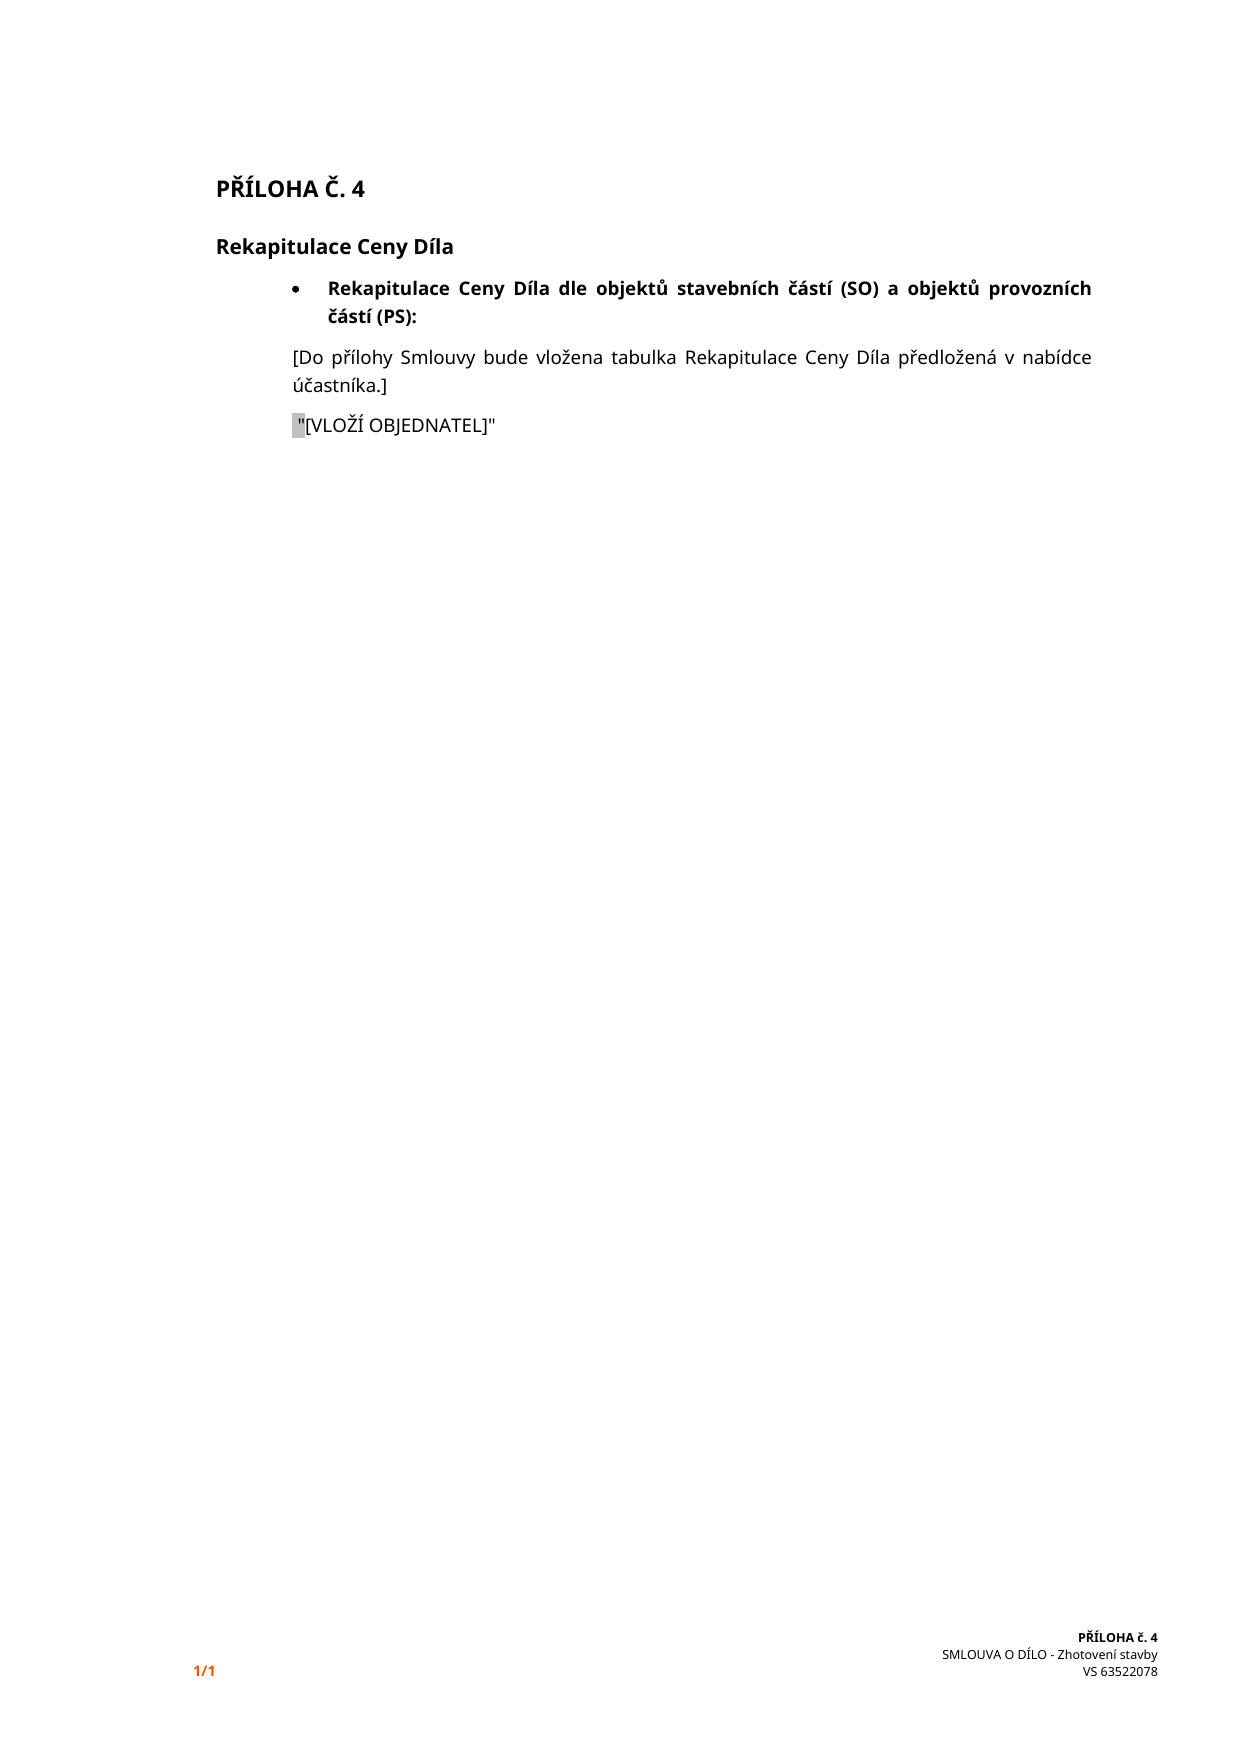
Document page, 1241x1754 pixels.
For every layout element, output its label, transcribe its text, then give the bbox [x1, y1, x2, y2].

text Rekapitulace Ceny Díla dle objektů stavebních částí (SO) a objektů provozních částí (PS): [292, 276, 1093, 329]
text Rekapitulace Ceny Díla [216, 232, 1093, 260]
text Příloha č. 4 [216, 172, 1093, 204]
text [Do přílohy Smlouvy bude vložena tabulka Rekapitulace Ceny Díla předložená v nabídce účastníka.] [257, 344, 1093, 398]
